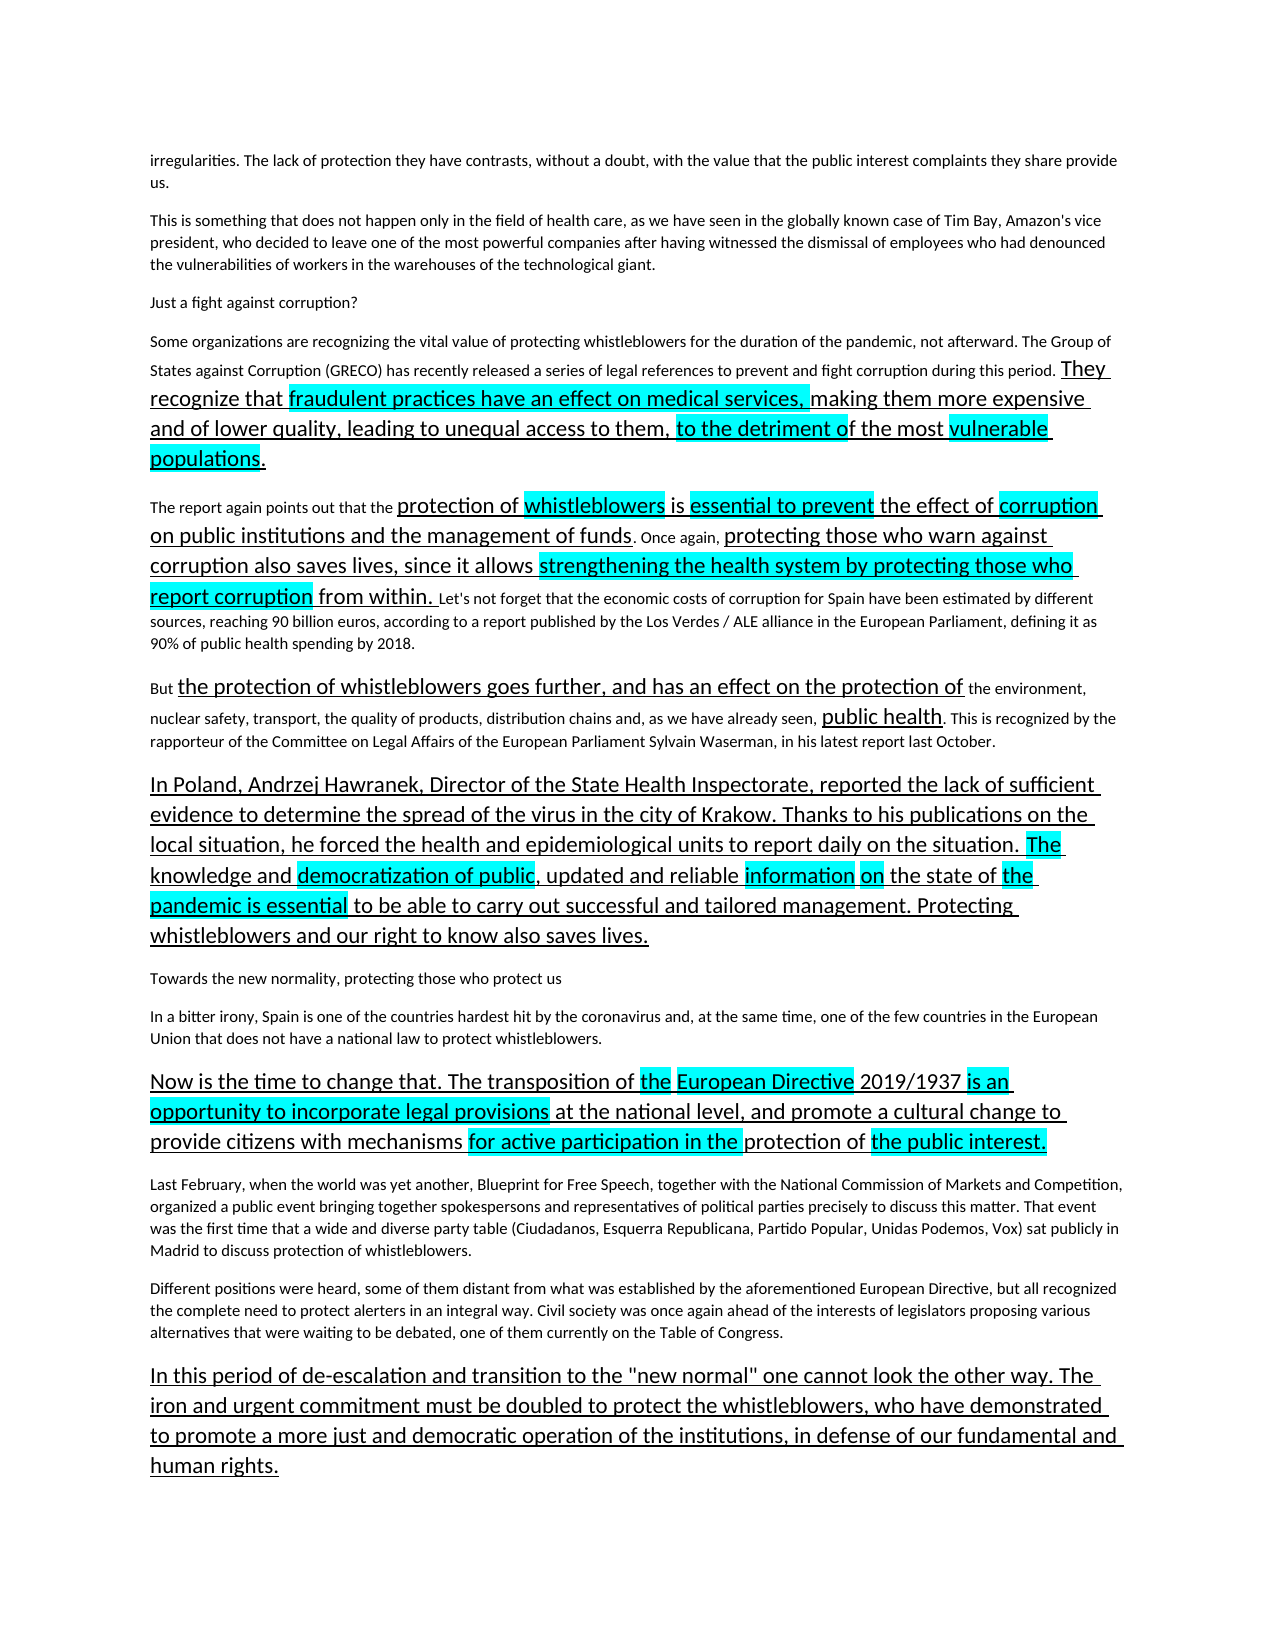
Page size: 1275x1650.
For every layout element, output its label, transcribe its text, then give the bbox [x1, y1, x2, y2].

text The report again points out that the protection of whistleblowers is essential to prevent the effect of corruption on public institutions and the management of funds. Once again, protecting those who warn against corruption also saves lives, since it allows strengthening the health system by protecting those who report corruption from within. Let's not forget that the economic costs of corruption for Spain have been estimated by different sources, reaching 90 billion euros, according to a report published by the Los Verdes / ALE alliance in the European Parliament, defining it as 90% of public health spending by 2018. [150, 491, 1125, 654]
text In this period of de-escalation and transition to the "new normal" one cannot look the other way. The iron and urgent commitment must be doubled to protect the whistleblowers, who have demonstrated to promote a more just and democratic operation of the institutions, in defense of our fundamental and human rights. [150, 1361, 1125, 1479]
text Last February, when the world was yet another, Blueprint for Free Speech, together with the National Commission of Markets and Competition, organized a public event bringing together spokespersons and representatives of political parties precisely to discuss this matter. That event was the first time that a wide and diverse party table (Ciudadanos, Esquerra Republicana, Partido Popular, Unidas Podemos, Vox) sat publicly in Madrid to discuss protection of whistleblowers. [150, 1174, 1125, 1260]
text In Poland, Andrzej Hawranek, Director of the State Health Inspectorate, reported the lack of sufficient evidence to determine the spread of the virus in the city of Krakow. Thanks to his publications on the local situation, he forced the health and epidemiological units to report daily on the situation. The knowledge and democratization of public, updated and reliable information on the state of the pandemic is essential to be able to carry out successful and tailored management. Protecting whistleblowers and our right to know also saves lives. [150, 770, 1125, 949]
text Some organizations are recognizing the vital value of protecting whistleblowers for the duration of the pandemic, not afterward. The Group of States against Corruption (GRECO) has recently released a series of legal references to prevent and fight corruption during this period. They recognize that fraudulent practices have an effect on medical services, making them more expensive and of lower quality, leading to unequal access to them, to the detriment of the most vulnerable populations. [150, 331, 1125, 472]
text But the protection of whistleblowers goes further, and has an effect on the protection of the environment, nuclear safety, transport, the quality of products, distribution chains and, as we have already seen, public health. This is recognized by the rapporteur of the Committee on Legal Affairs of the European Parliament Sylvain Waserman, in his latest report last October. [150, 672, 1125, 752]
text Now is the time to change that. The transposition of the European Directive 2019/1937 is an opportunity to incorporate legal provisions at the national level, and promote a cultural change to provide citizens with mechanisms for active participation in the protection of the public interest. [150, 1067, 1125, 1156]
text Different positions were heard, some of them distant from what was established by the aforementioned European Directive, but all recognized the complete need to protect alerters in an integral way. Civil society was once again ahead of the interests of legislators proposing various alternatives that were waiting to be debated, one of them currently on the Table of Congress. [150, 1278, 1125, 1343]
text This is something that does not happen only in the field of health care, as we have seen in the globally known case of Tim Bay, Amazon's vice president, who decided to leave one of the most powerful companies after having witnessed the dismissal of employees who had denounced the vulnerabilities of workers in the warehouses of the technological giant. [150, 210, 1125, 274]
text Just a fight against corruption? [150, 293, 1125, 313]
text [150, 150, 1125, 192]
text In a bitter irony, Spain is one of the countries hardest hit by the coronavirus and, at the same time, one of the few countries in the European Union that does not have a national law to protect whistleblowers. [150, 1007, 1125, 1049]
text Towards the new normality, protecting those who protect us [150, 968, 1125, 988]
